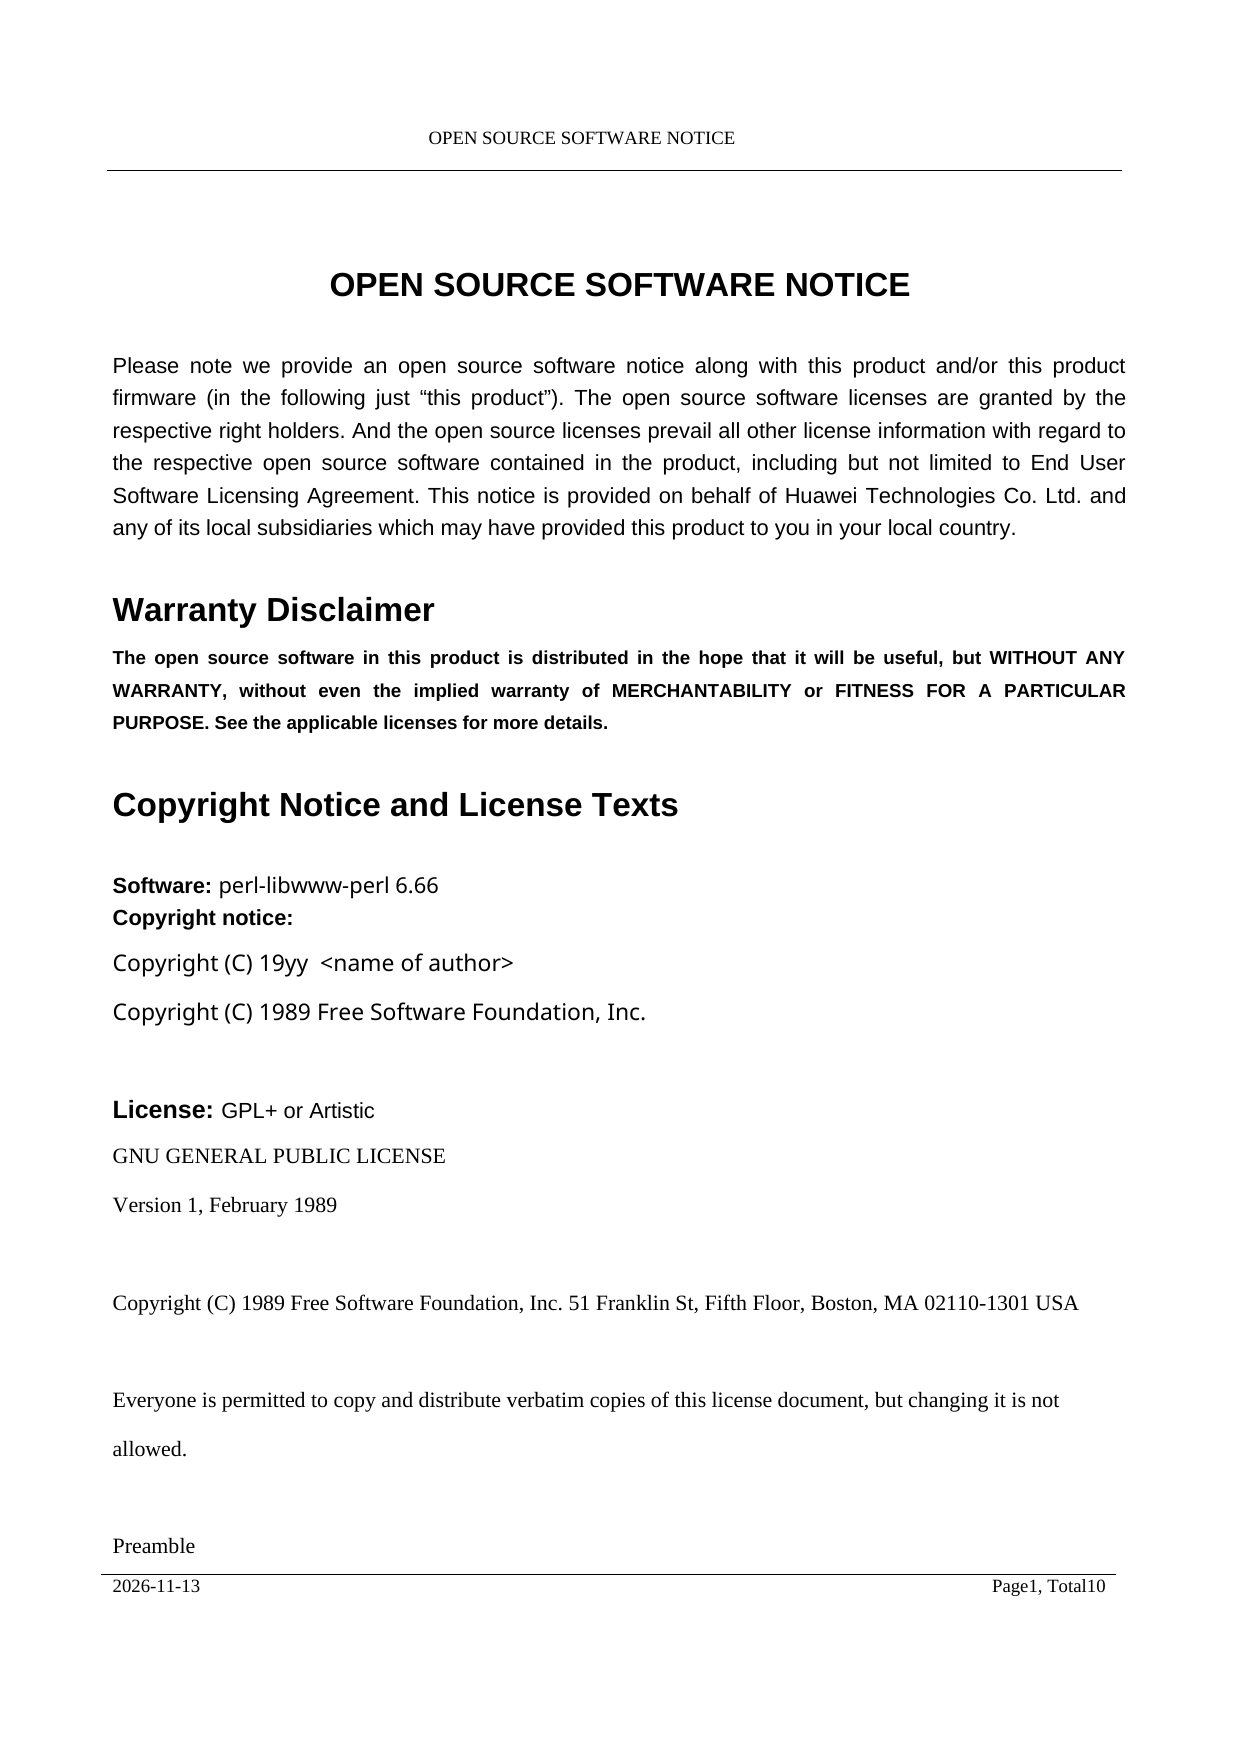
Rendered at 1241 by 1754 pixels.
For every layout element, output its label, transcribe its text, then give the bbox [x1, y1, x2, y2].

text Copyright notice: [112, 901, 1128, 934]
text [112, 1140, 1128, 1562]
text Software: perl-libwww-perl 6.66 [112, 869, 1128, 901]
text The open source software in this product is distributed in the hope that it will be useful, but WITHOUT ANY WARRANTY, without even the implied warranty of MERCHANTABILITY or FITNESS FOR A PARTICULAR PURPOSE. See the applicable licenses for more details. [112, 641, 1128, 739]
text Copyright (C) 19yy <name of author> Copyright (C) 1989 Free Software Foundation, Inc. [112, 947, 1128, 1077]
text Please note we provide an open source software notice along with this product and/or this product firmware (in the following just “this product”). The open source software licenses are granted by the respective right holders. And the open source licenses prevail all other license information with regard to the respective open source software contained in the product, including but not limited to End User Software Licensing Agreement. This notice is provided on behalf of Huawei Technologies Co. Ltd. and any of its local subsidiaries which may have provided this product to you in your local country. [112, 349, 1128, 544]
text License: GPL+ or Artistic [112, 1093, 1128, 1125]
text Copyright Notice and License Texts [112, 771, 1128, 836]
text Warranty Disclaimer [112, 576, 1128, 641]
text OPEN SOURCE SOFTWARE NOTICE [112, 251, 1128, 316]
